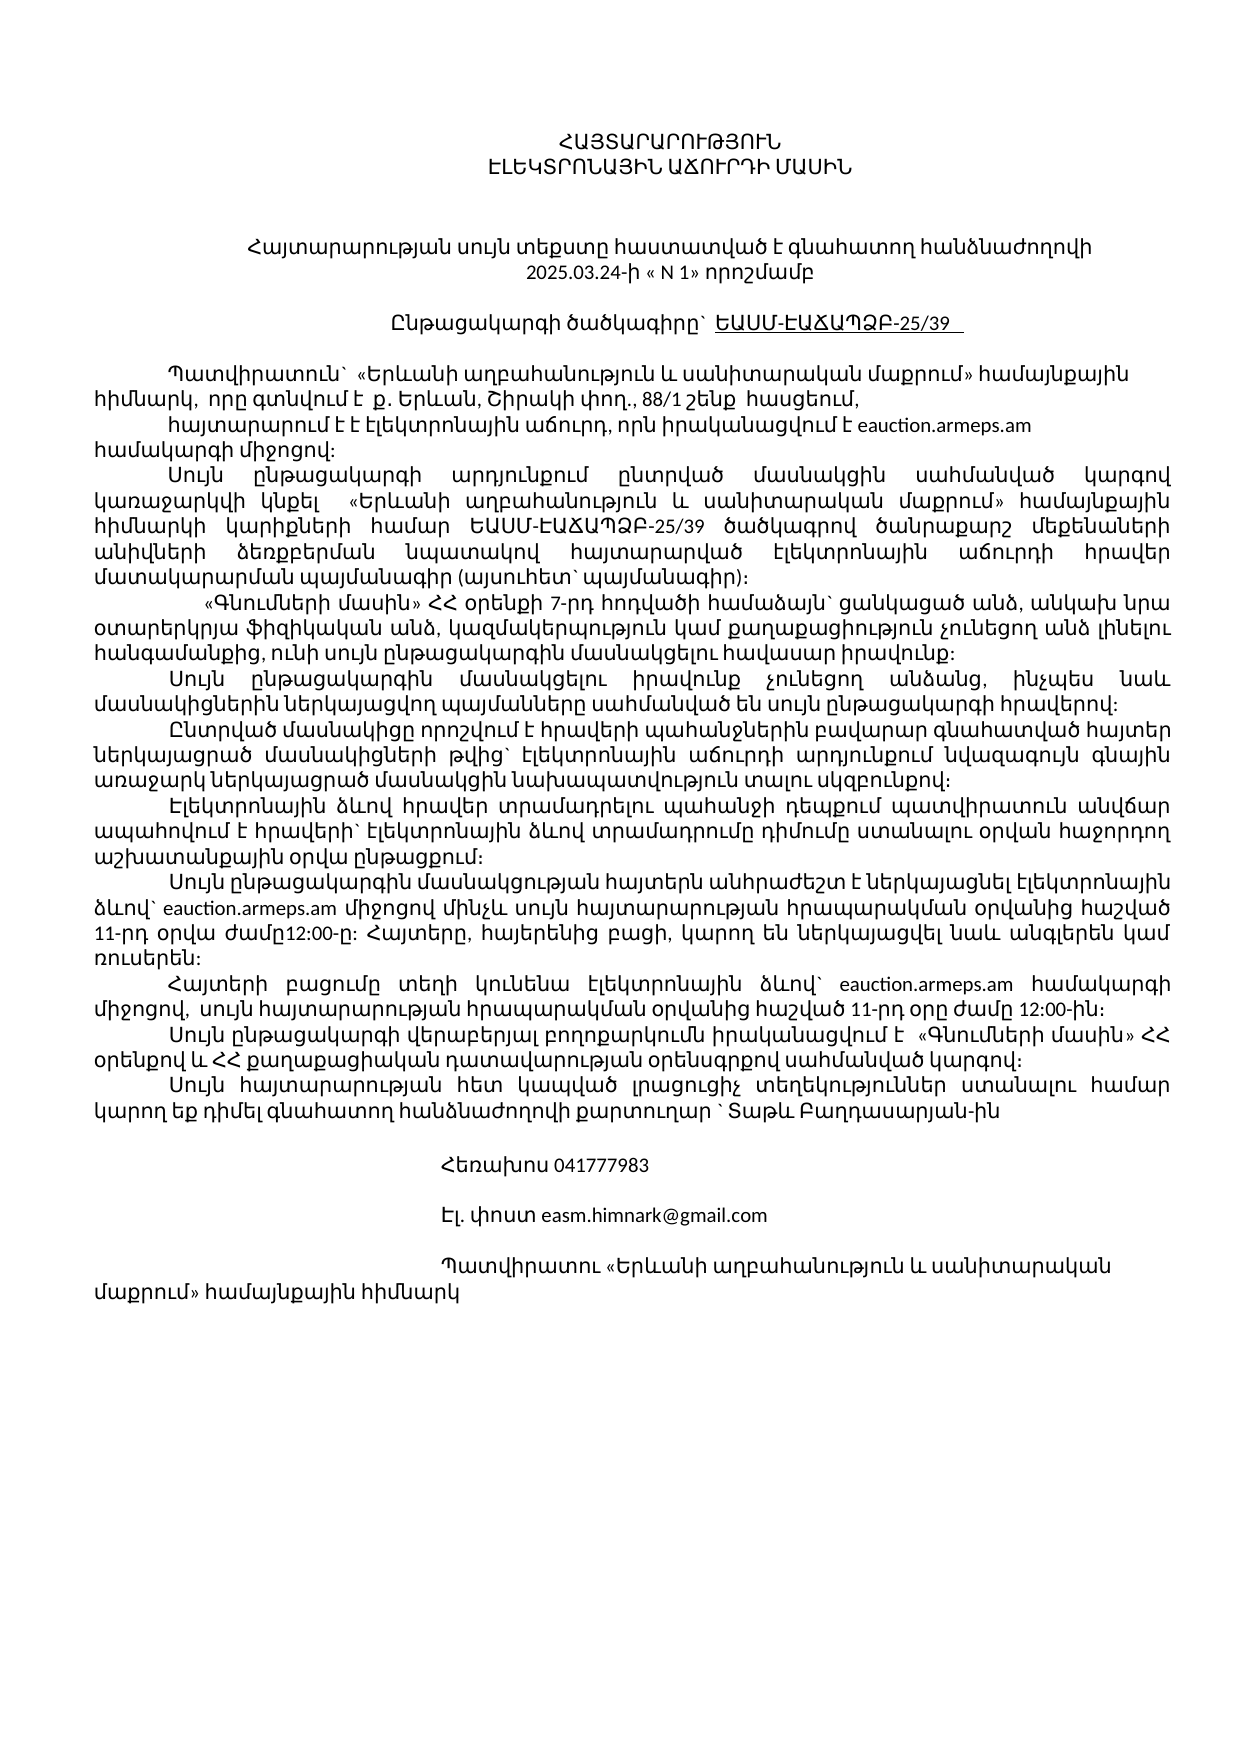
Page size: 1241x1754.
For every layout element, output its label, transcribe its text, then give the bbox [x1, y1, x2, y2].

text ՀԱՅՏԱՐԱՐՈՒԹՅՈՒՆ [94, 129, 1171, 154]
text 2025.03.24 -ի « N 1» որոշմամբ [94, 259, 1171, 285]
text Սույն ընթացակարգի արդյունքում ընտրված մասնակցին սահմանված կարգով կառաջարկվի կնքել «Երևանի աղբահանություն և սանիտարական մաքրում» համայնքային հիմնարկի կարիքների համար ԵԱՍՄ-ԷԱՃԱՊՁԲ-25/39 ծածկագրով ծանրաքարշ մեքենաների անիվների ձեռքբերման նպատակով հայտարարված էլեկտրոնային աճուրդի հրավեր մատակարարման պայմանագիր (այսուհետ` պայմանագիր)։ [94, 463, 1171, 590]
text Էլ. փոստ easm.himnark@gmail.com [94, 1203, 1171, 1228]
text Պատվիրատուն` «Երևանի աղբահանություն և սանիտարական մաքրում» համայնքային հիմնարկ, որը գտնվում է ք․ Երևան, Շիրակի փող., 88/1 շենք հասցեում, [94, 361, 1171, 412]
text «Գնումների մասին» ՀՀ օրենքի 7-րդ հոդվածի համաձայն` ցանկացած անձ, անկախ նրա օտարերկրյա ֆիզիկական անձ, կազմակերպություն կամ քաղաքացիություն չունեցող անձ լինելու հանգամանքից, ունի սույն ընթացակարգին մասնակցելու հավասար իրավունք: [94, 590, 1171, 666]
text Պատվիրատու «Երևանի աղբահանություն և սանիտարական մաքրում» համայնքային հիմնարկ [94, 1253, 1171, 1304]
text ԷԼԵԿՏՐՈՆԱՅԻՆ ԱՃՈՒՐԴԻ ՄԱՍԻՆ [94, 154, 1171, 180]
text հայտարարում է է էլեկտրոնային աճուրդ, որն իրականացվում է eauction.armeps.am համակարգի միջոցով: [94, 412, 1171, 463]
text Հեռախոս 041777983 [94, 1152, 1171, 1177]
text Սույն հայտարարության հետ կապված լրացուցիչ տեղեկություններ ստանալու համար կարող եք դիմել գնահատող հանձնաժողովի քարտուղար ` Տաթև Բաղդասարյան-ին [94, 1073, 1171, 1123]
text Հայտերի բացումը տեղի կունենա էլեկտրոնային ձևով` eauction.armeps.am համակարգի միջոցով, սույն հայտարարության հրապարակման օրվանից հաշված 11-րդ օրը ժամը 12:00-ին։ [94, 971, 1171, 1022]
text Սույն ընթացակարգի վերաբերյալ բողոքարկումն իրականացվում է «Գնումների մասին» ՀՀ օրենքով և ՀՀ քաղաքացիական դատավարության օրենսգրքով սահմանված կարգով։ [94, 1022, 1171, 1073]
text Սույն ընթացակարգին մասնակցելու իրավունք չունեցող անձանց, ինչպես նաև մասնակիցներին ներկայացվող պայմանները սահմանված են սույն ընթացակարգի հրավերով: [94, 666, 1171, 717]
text Էլեկտրոնային ձևով հրավեր տրամադրելու պահանջի դեպքում պատվիրատուն անվճար ապահովում է հրավերի` էլեկտրոնային ձևով տրամադրումը դիմումը ստանալու օրվան հաջորդող աշխատանքային օրվա ընթացքում։ [94, 793, 1171, 869]
text Ընտրված մասնակիցը որոշվում է հրավերի պահանջներին բավարար գնահատված հայտեր ներկայացրած մասնակիցների թվից` էլեկտրոնային աճուրդի արդյունքում նվազագույն գնային առաջարկ ներկայացրած մասնակցին նախապատվություն տալու սկզբունքով։ [94, 717, 1171, 793]
text Ընթացակարգի ծածկագիրը` ԵԱՍՄ-ԷԱՃԱՊՁԲ-25/39 [94, 310, 1171, 336]
text Սույն ընթացակարգին մասնակցության հայտերն անհրաժեշտ է ներկայացնել էլեկտրոնային ձևով` eauction.armeps.am միջոցով մինչև սույն հայտարարության հրապարակման օրվանից հաշված 11-րդ օրվա ժամը12:00-ը: Հայտերը, հայերենից բացի, կարող են ներկայացվել նաև անգլերեն կամ ռուսերեն: [94, 869, 1171, 971]
text Հայտարարության սույն տեքստը հաստատված է գնահատող հանձնաժողովի [94, 234, 1171, 259]
